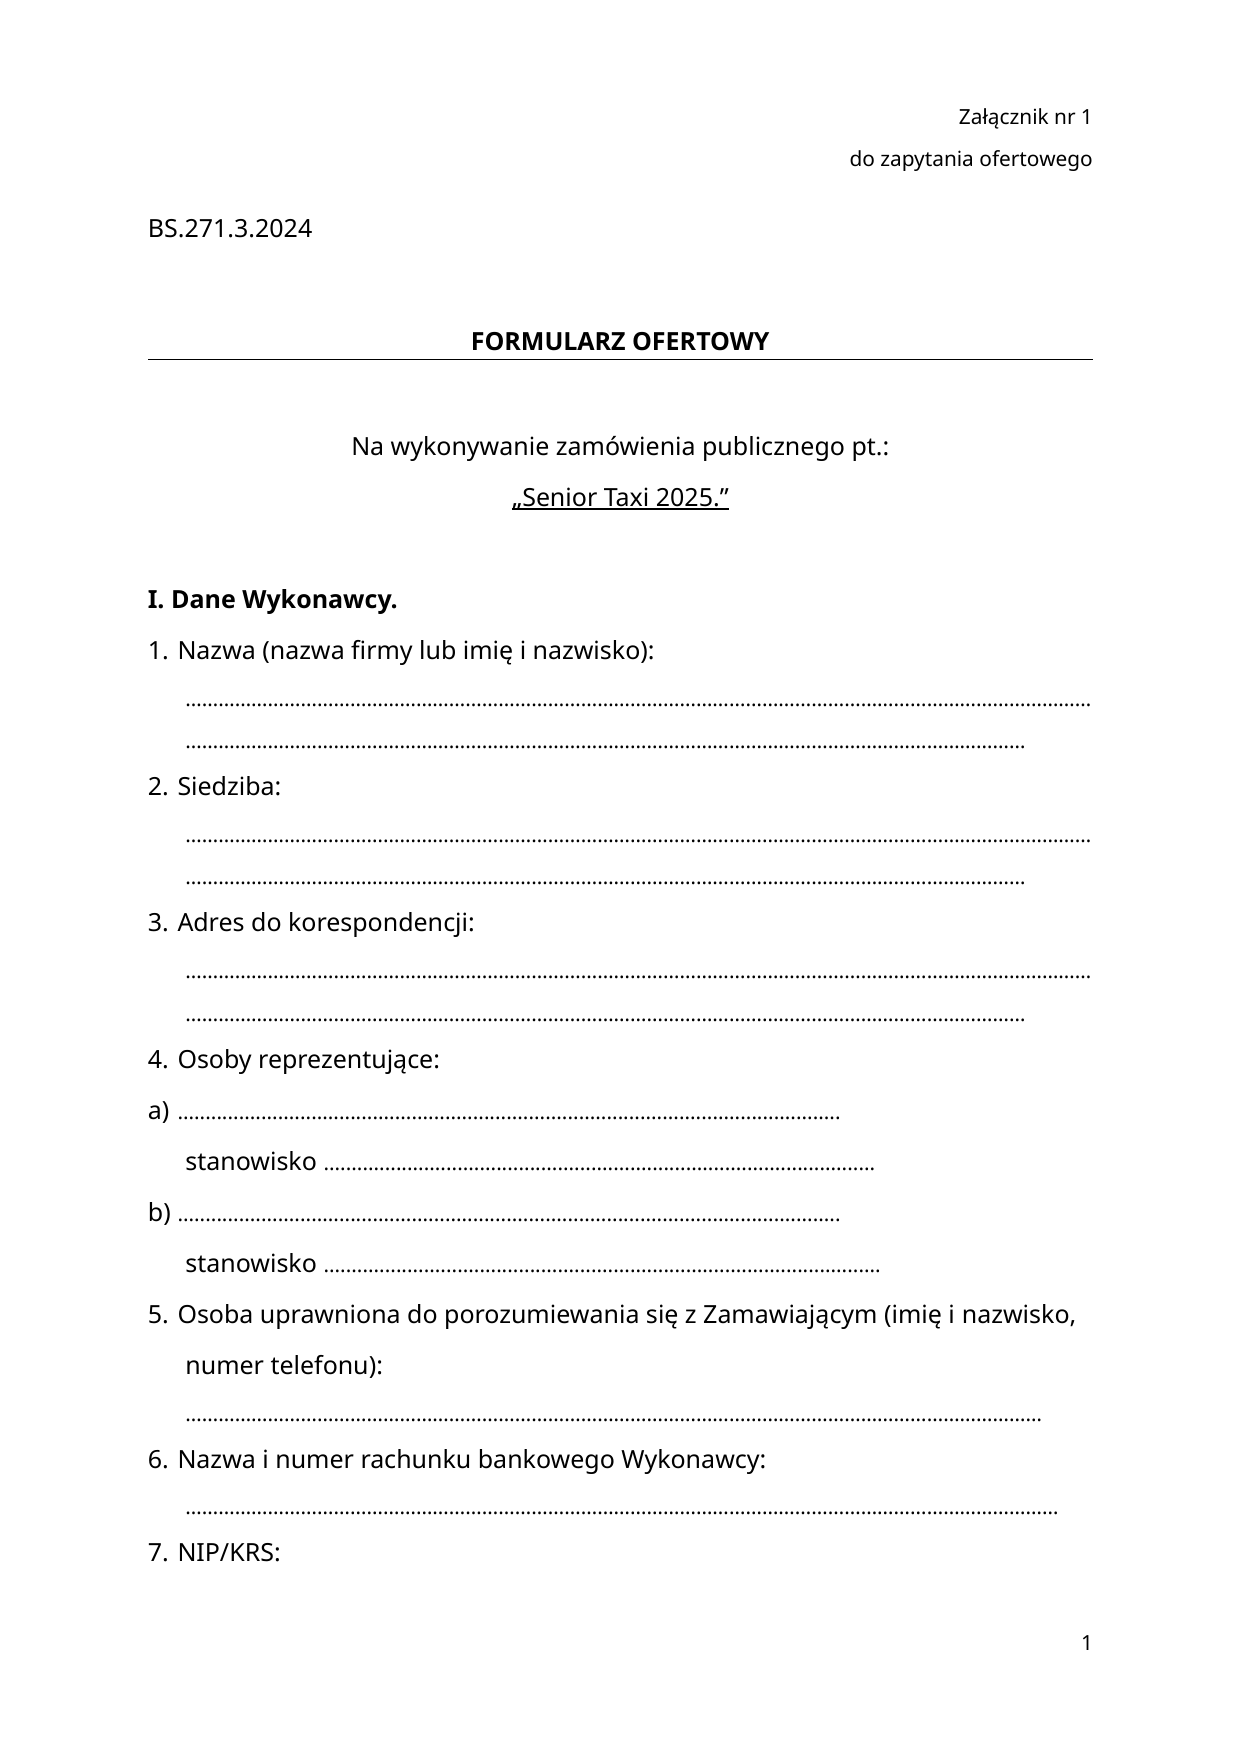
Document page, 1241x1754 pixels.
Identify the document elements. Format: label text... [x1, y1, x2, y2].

list Osoby reprezentujące: [148, 1041, 1093, 1075]
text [185, 1492, 1093, 1521]
text ………………………………………………………………………………………………………………………………………………………………………………………………………………………………………………………………………………………… [185, 956, 1093, 1027]
list Adres do korespondencji: [148, 905, 1093, 939]
subtitle FORMULARZ OFERTOWY [148, 323, 1093, 359]
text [185, 1399, 1093, 1427]
list Siedziba: [148, 769, 1093, 803]
list Osoba uprawniona do porozumiewania się z Zamawiającym (imię i nazwisko, numer telefonu): [148, 1297, 1093, 1382]
text BS.271.3.2024 [148, 211, 1093, 245]
text stanowisko .................................................................................................... [185, 1246, 1093, 1279]
list Nazwa (nazwa firmy lub imię i nazwisko): [148, 633, 1093, 667]
list ....................................................................................................................... [148, 1092, 1093, 1126]
text stanowisko ................................................................................................... [185, 1143, 1093, 1177]
subtitle I. Dane Wykonawcy. [148, 582, 1093, 616]
list NIP/KRS: [148, 1535, 1093, 1569]
text ………………………………………………………………………………………………………………………………………………………………………………………………………………………………………………………………………………………… [185, 684, 1093, 755]
list ....................................................................................................................... [148, 1194, 1093, 1228]
list Nazwa i numer rachunku bankowego Wykonawcy: [148, 1441, 1093, 1475]
text ………………………………………………………………………………………………………………………………………………………………………………………………………………………………………………………………………………………… [185, 820, 1093, 891]
text „Senior Taxi 2025.” [148, 479, 1093, 513]
text Na wykonywanie zamówienia publicznego pt.: [148, 428, 1093, 462]
